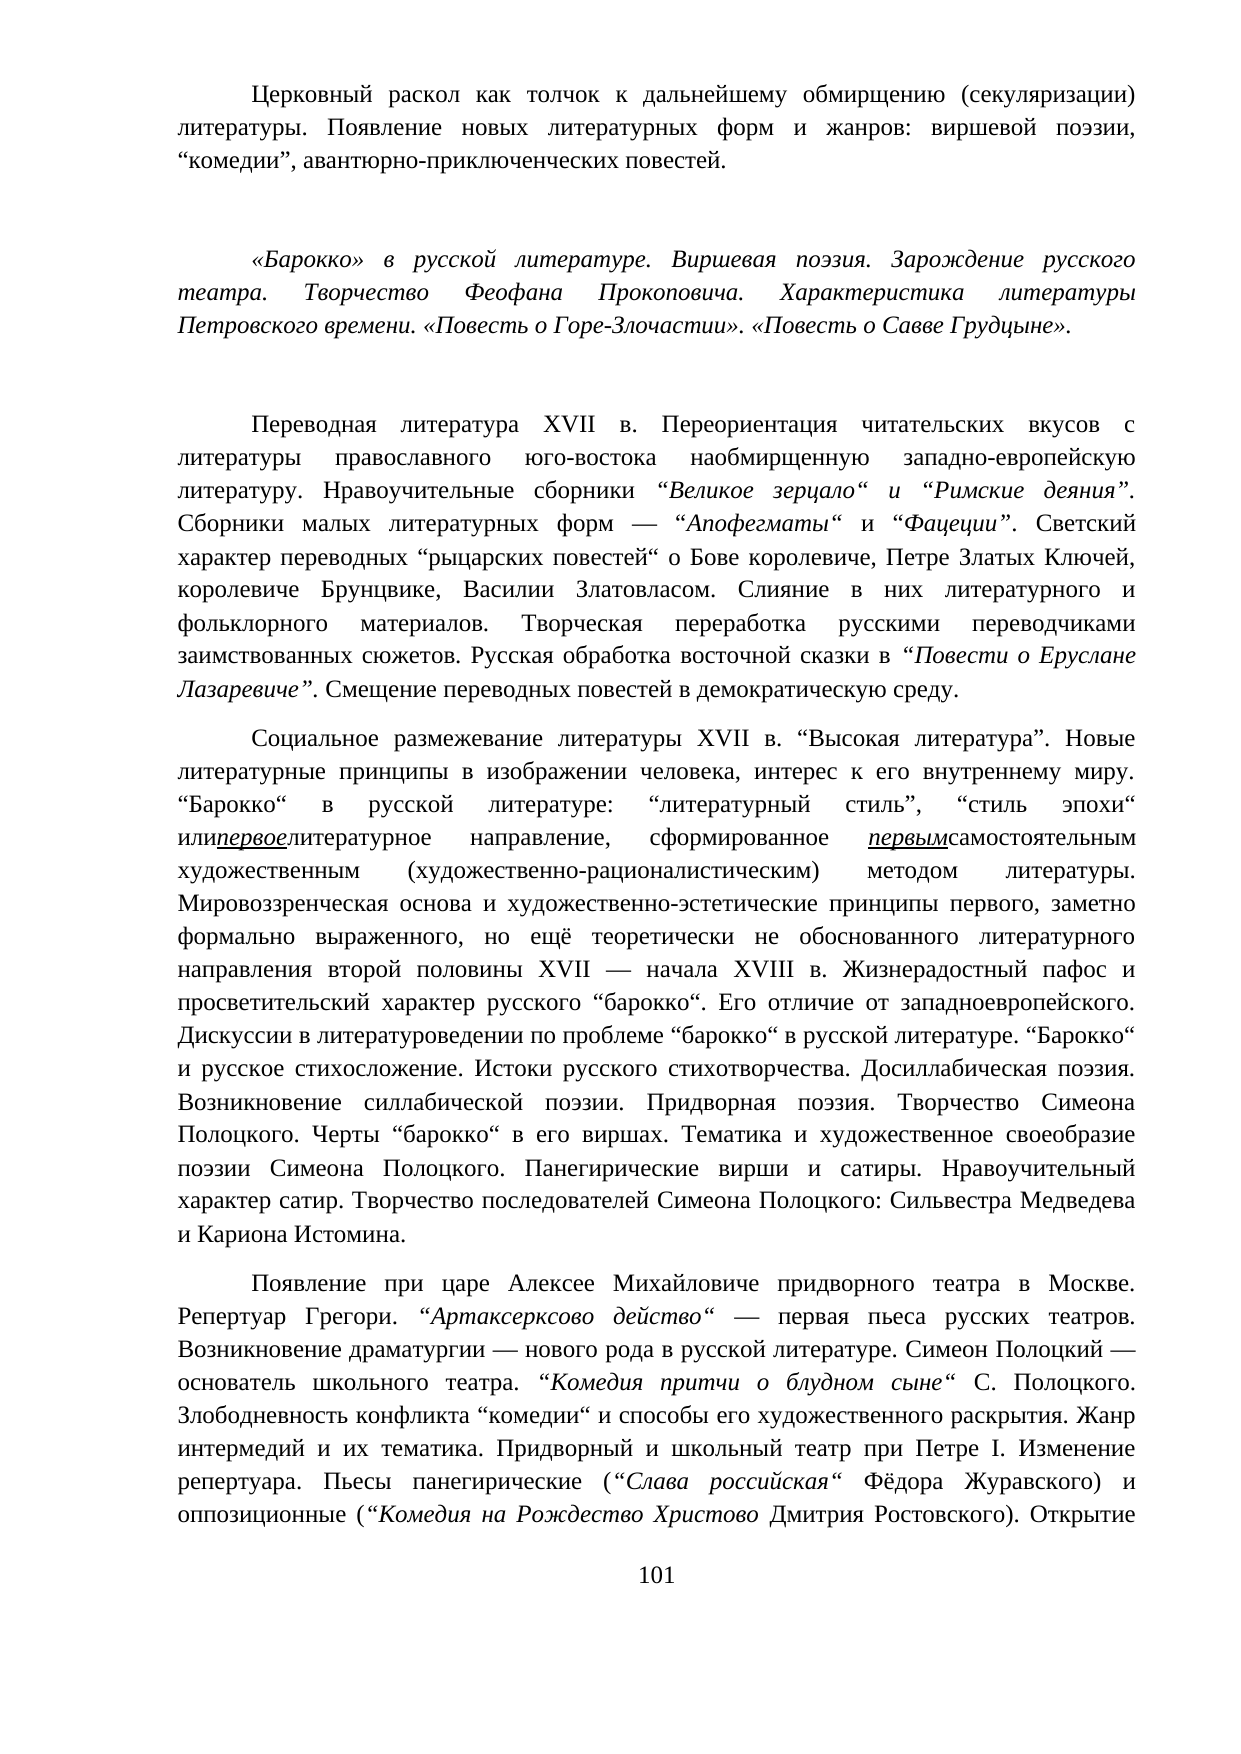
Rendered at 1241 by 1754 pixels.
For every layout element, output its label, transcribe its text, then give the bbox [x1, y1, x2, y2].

text «Барокко» в русской литературе. Виршевая поэзия. Зарождение русского театра. Творчество Феофана Прокоповича. Характеристика литературы Петровского времени. «Повесть о Горе-Злочастии». «Повесть о Савве Грудцыне». [177, 244, 1136, 339]
text Переводная литература XVII в. Переориентация читательских вкусов с литературы православного юго-востока наобмирщенную западно-европейскую литературу. Нравоучительные сборники “Великое зерцало“ и “Римские деяния”. Сборники малых литературных форм — “Апофегматы“ и “Фацеции”. Светский характер переводных “рыцарских повестей“ о Бове королевиче, Петре Златых Ключей, королевиче Брунцвике, Василии Златовласом. Слияние в них литературного и фольклорного материалов. Творческая переработка русскими переводчиками заимствованных сюжетов. Русская обработка восточной сказки в “Повести о Еруслане Лазаревиче”. Смещение переводных повестей в демократическую среду. [177, 409, 1136, 702]
text Церковный раскол как толчок к дальнейшему обмирщению (секуляризации) литературы. Появление новых литературных форм и жанров: виршевой поэзии, “комедии”, авантюрно-приключенческих повестей. [177, 79, 1136, 173]
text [177, 1268, 1136, 1528]
text Социальное размежевание литературы XVII в. “Высокая литература”. Новые литературные принципы в изображении человека, интерес к его внутреннему миру. “Барокко“ в русской литературе: “литературный стиль”, “стиль эпохи“ илипервоелитературное направление, сформированное первымсамостоятельным художественным (художественно-рационалистическим) методом литературы. Мировоззренческая основа и художественно-эстетические принципы первого, заметно формально выраженного, но ещё теоретически не обоснованного литературного направления второй половины XVII — начала XVIII в. Жизнерадостный пафос и просветительский характер русского “барокко“. Его отличие от западноевропейского. Дискуссии в литературоведении по проблеме “барокко“ в русской литературе. “Барокко“ и русское стихосложение. Истоки русского стихотворчества. Досиллабическая поэзия. Возникновение силлабической поэзии. Придворная поэзия. Творчество Симеона Полоцкого. Черты “барокко“ в его виршах. Тематика и художественное своеобразие поэзии Симеона Полоцкого. Панегирические вирши и сатиры. Нравоучительный характер сатир. Творчество последователей Симеона Полоцкого: Сильвестра Медведева и Кариона Истомина. [177, 723, 1136, 1247]
